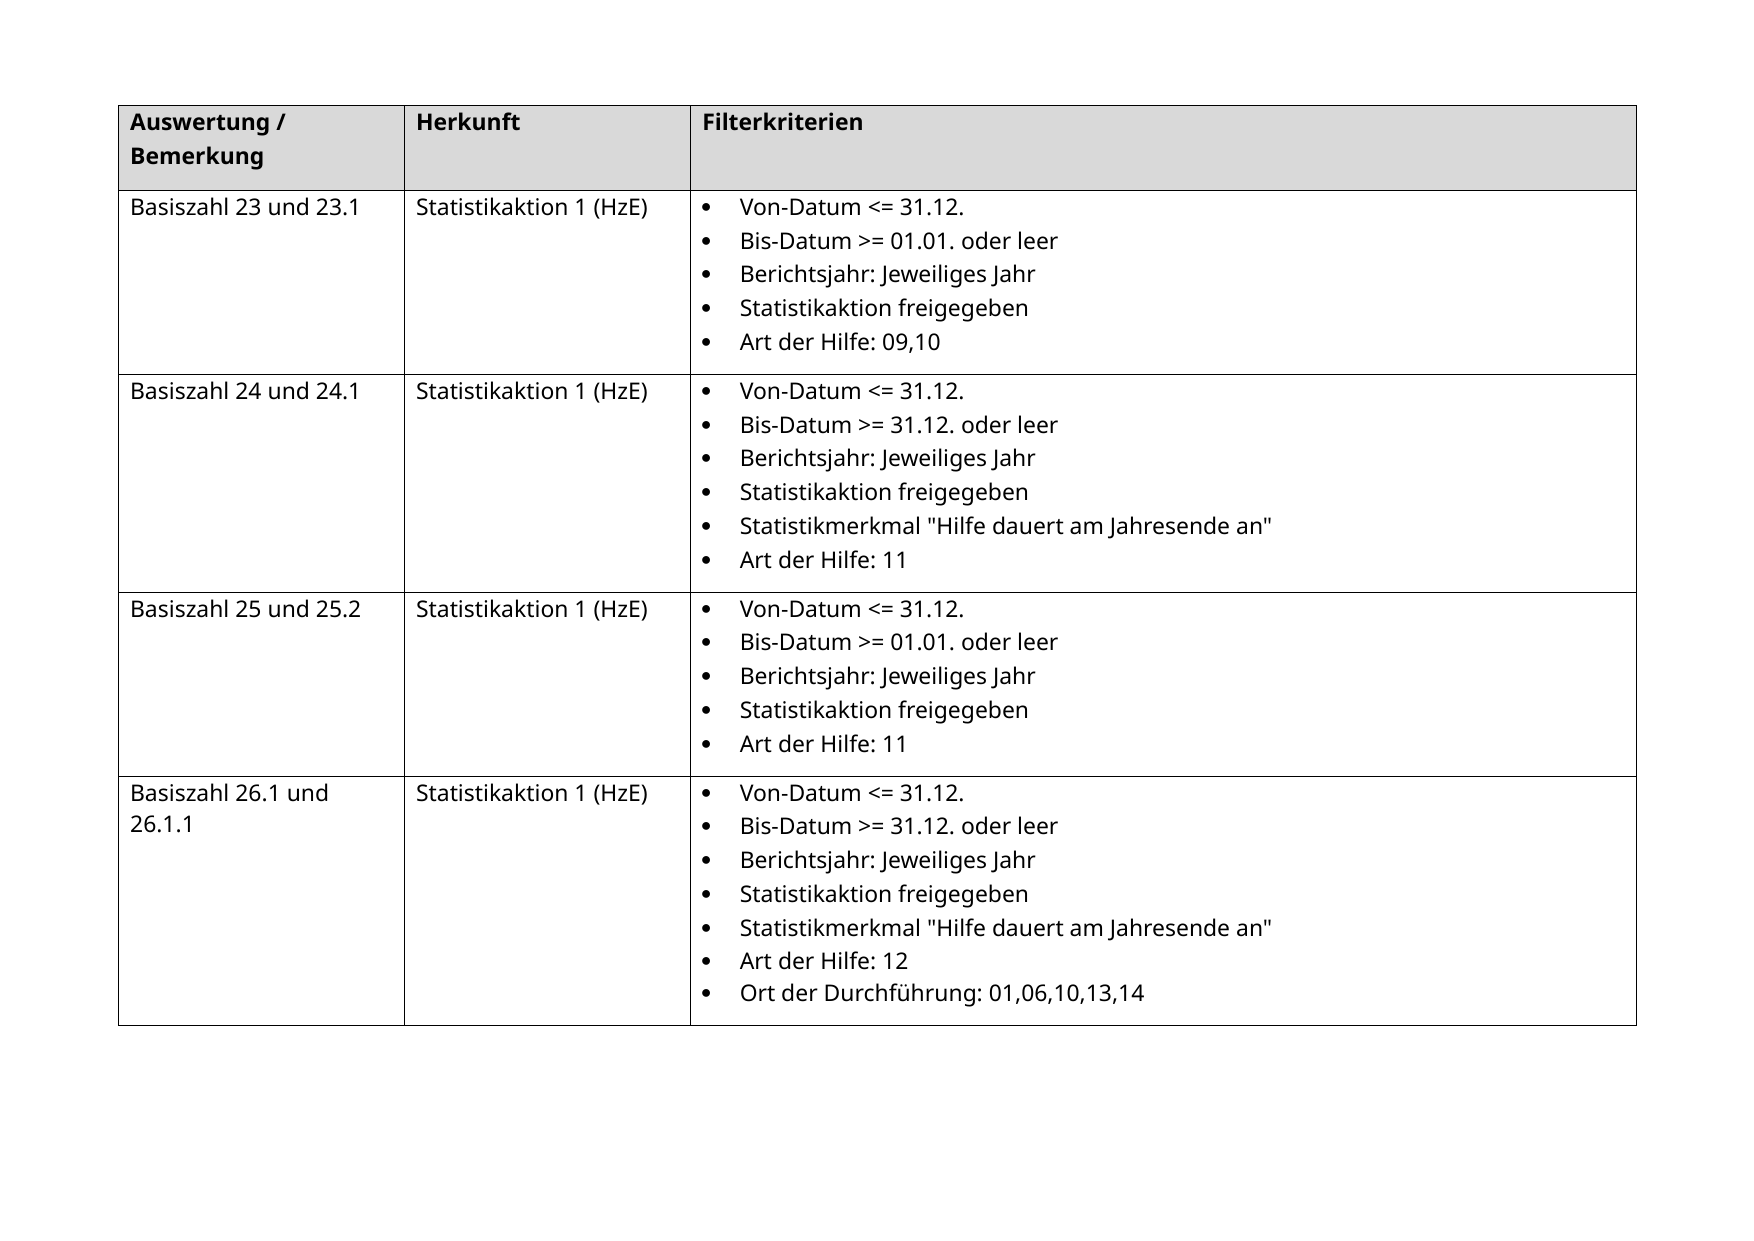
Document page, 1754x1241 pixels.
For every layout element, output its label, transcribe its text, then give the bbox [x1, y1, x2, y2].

table_cell Statistikaktion 1 (HzE) [405, 375, 690, 592]
table_cell Basiszahl 24 und 24.1 [119, 375, 404, 592]
table_cell Von-Datum <= 31.12. Bis-Datum >= 31.12. oder leer Berichtsjahr: Jeweiliges Jahr Statistikaktion freigegeben Statistikmerkmal "Hilfe dauert am Jahresende an" Art der Hilfe: 11 [691, 375, 1636, 592]
table_cell Statistikaktion 1 (HzE) [405, 593, 690, 776]
table_cell Von-Datum <= 31.12. Bis-Datum >= 01.01. oder leer Berichtsjahr: Jeweiliges Jahr Statistikaktion freigegeben Art der Hilfe: 09,10 [691, 191, 1636, 374]
table_header Herkunft [405, 106, 690, 190]
table_cell Statistikaktion 1 (HzE) [405, 191, 690, 374]
table_cell Von-Datum <= 31.12. Bis-Datum >= 01.01. oder leer Berichtsjahr: Jeweiliges Jahr Statistikaktion freigegeben Art der Hilfe: 11 [691, 593, 1636, 776]
table_cell Basiszahl 23 und 23.1 [119, 191, 404, 374]
table_cell Basiszahl 25 und 25.2 [119, 593, 404, 776]
table_header Filterkriterien [691, 106, 1636, 190]
table_cell Basiszahl 26.1 und 26.1.1 [119, 777, 404, 1024]
table_header Auswertung / Bemerkung [119, 106, 404, 190]
table_cell Statistikaktion 1 (HzE) [405, 777, 690, 1024]
table_cell Von-Datum <= 31.12. Bis-Datum >= 31.12. oder leer Berichtsjahr: Jeweiliges Jahr Statistikaktion freigegeben Statistikmerkmal "Hilfe dauert am Jahresende an" Art der Hilfe: 12 Ort der Durchführung: 01,06,10,13,14 [691, 777, 1636, 1024]
